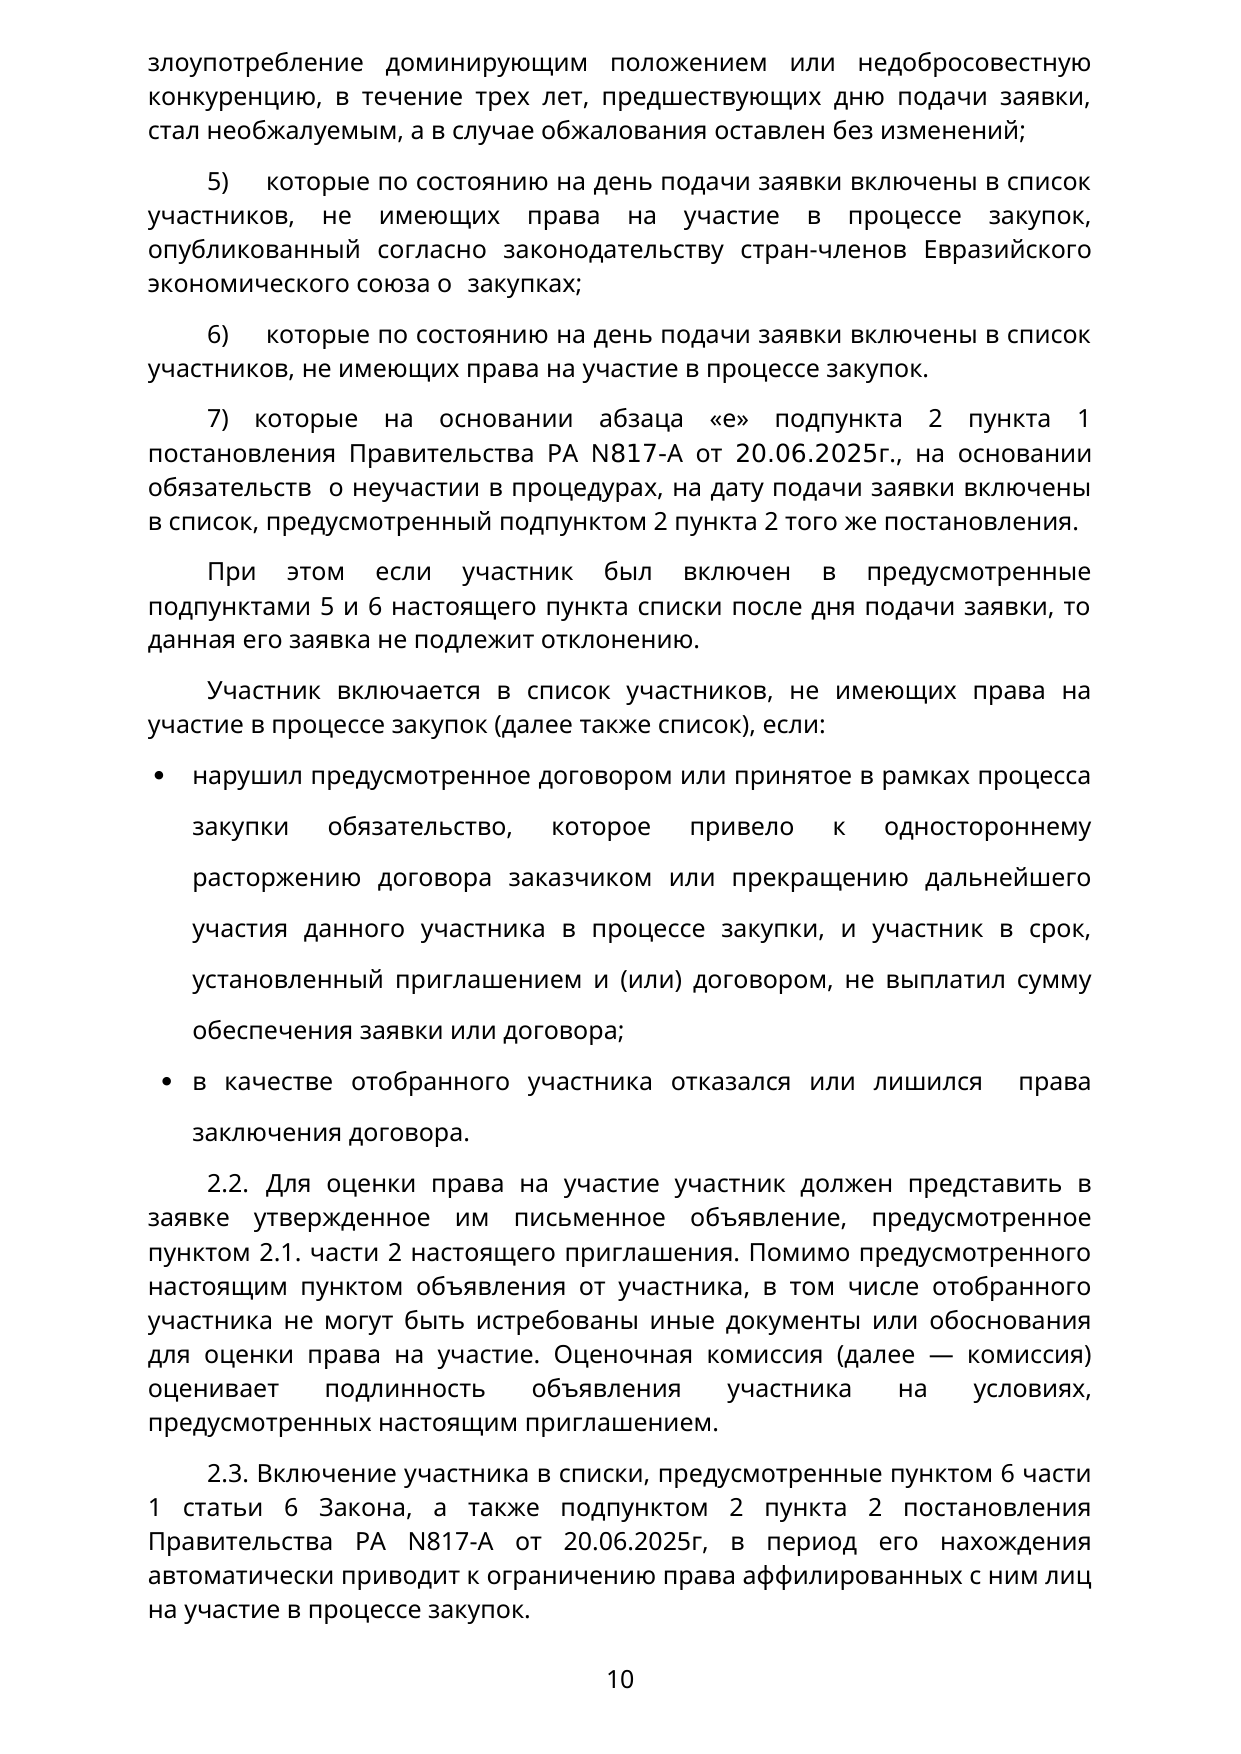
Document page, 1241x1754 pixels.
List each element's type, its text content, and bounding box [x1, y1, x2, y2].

text 2.3. Включение участника в списки, предусмотренные пунктом 6 части 1 статьи 6 Закона, а также подпунктом 2 пункта 2 постановления Правительства РА N817-А от 20.06.2025г, в период его нахождения автоматически приводит к ограничению права аффилированных с ним лиц на участие в процессе закупок. [148, 1455, 1092, 1626]
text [148, 44, 1092, 147]
text 6) которые по состоянию на день подачи заявки включены в список участников, не имеющих права на участие в процессе закупок. [148, 316, 1092, 384]
text 7) которые на основании абзаца «е» подпункта 2 пункта 1 постановления Правительства РА N817-А от 20.06.2025г., на основании обязательств o неучастии в процедурах, на дату подачи заявки включены в список, предусмотренный подпунктом 2 пункта 2 того же постановления. [148, 401, 1092, 537]
text 5) которые по состоянию на день подачи заявки включены в список участников, не имеющих права на участие в процессе закупок, опубликованный согласно законодательству стран-членов Евразийского экономического союза о закупках; [148, 163, 1092, 300]
list в качестве отобранного участника отказался или лишился права заключения договора. [162, 1064, 1092, 1149]
text 2.2. Для оценки права на участие участник должен представить в заявке утвержденное им письменное объявление, предусмотренное пунктом 2.1. части 2 настоящего приглашения. Помимо предусмотренного настоящим пунктом объявления от участника, в том числе отобранного участника не могут быть истребованы иные документы или обоснования для оценки права на участие. Оценочная комиссия (далее — комиссия) оценивает подлинность объявления участника на условиях, предусмотренных настоящим приглашением. [148, 1166, 1092, 1438]
text При этом если участник был включен в предусмотренные подпунктами 5 и 6 настоящего пункта списки после дня подачи заявки, то данная его заявка не подлежит отклонению. [148, 554, 1092, 656]
list нарушил предусмотренное договором или принятое в рамках процесса закупки обязательство, которое привело к одностороннему расторжению договора заказчиком или прекращению дальнейшего участия данного участника в процессе закупки, и участник в срок, установленный приглашением и (или) договором, не выплатил сумму обеспечения заявки или договора; [154, 758, 1092, 1047]
text Участник включается в список участников, не имеющих права на участие в процессе закупок (далее также список), если: [148, 673, 1092, 741]
